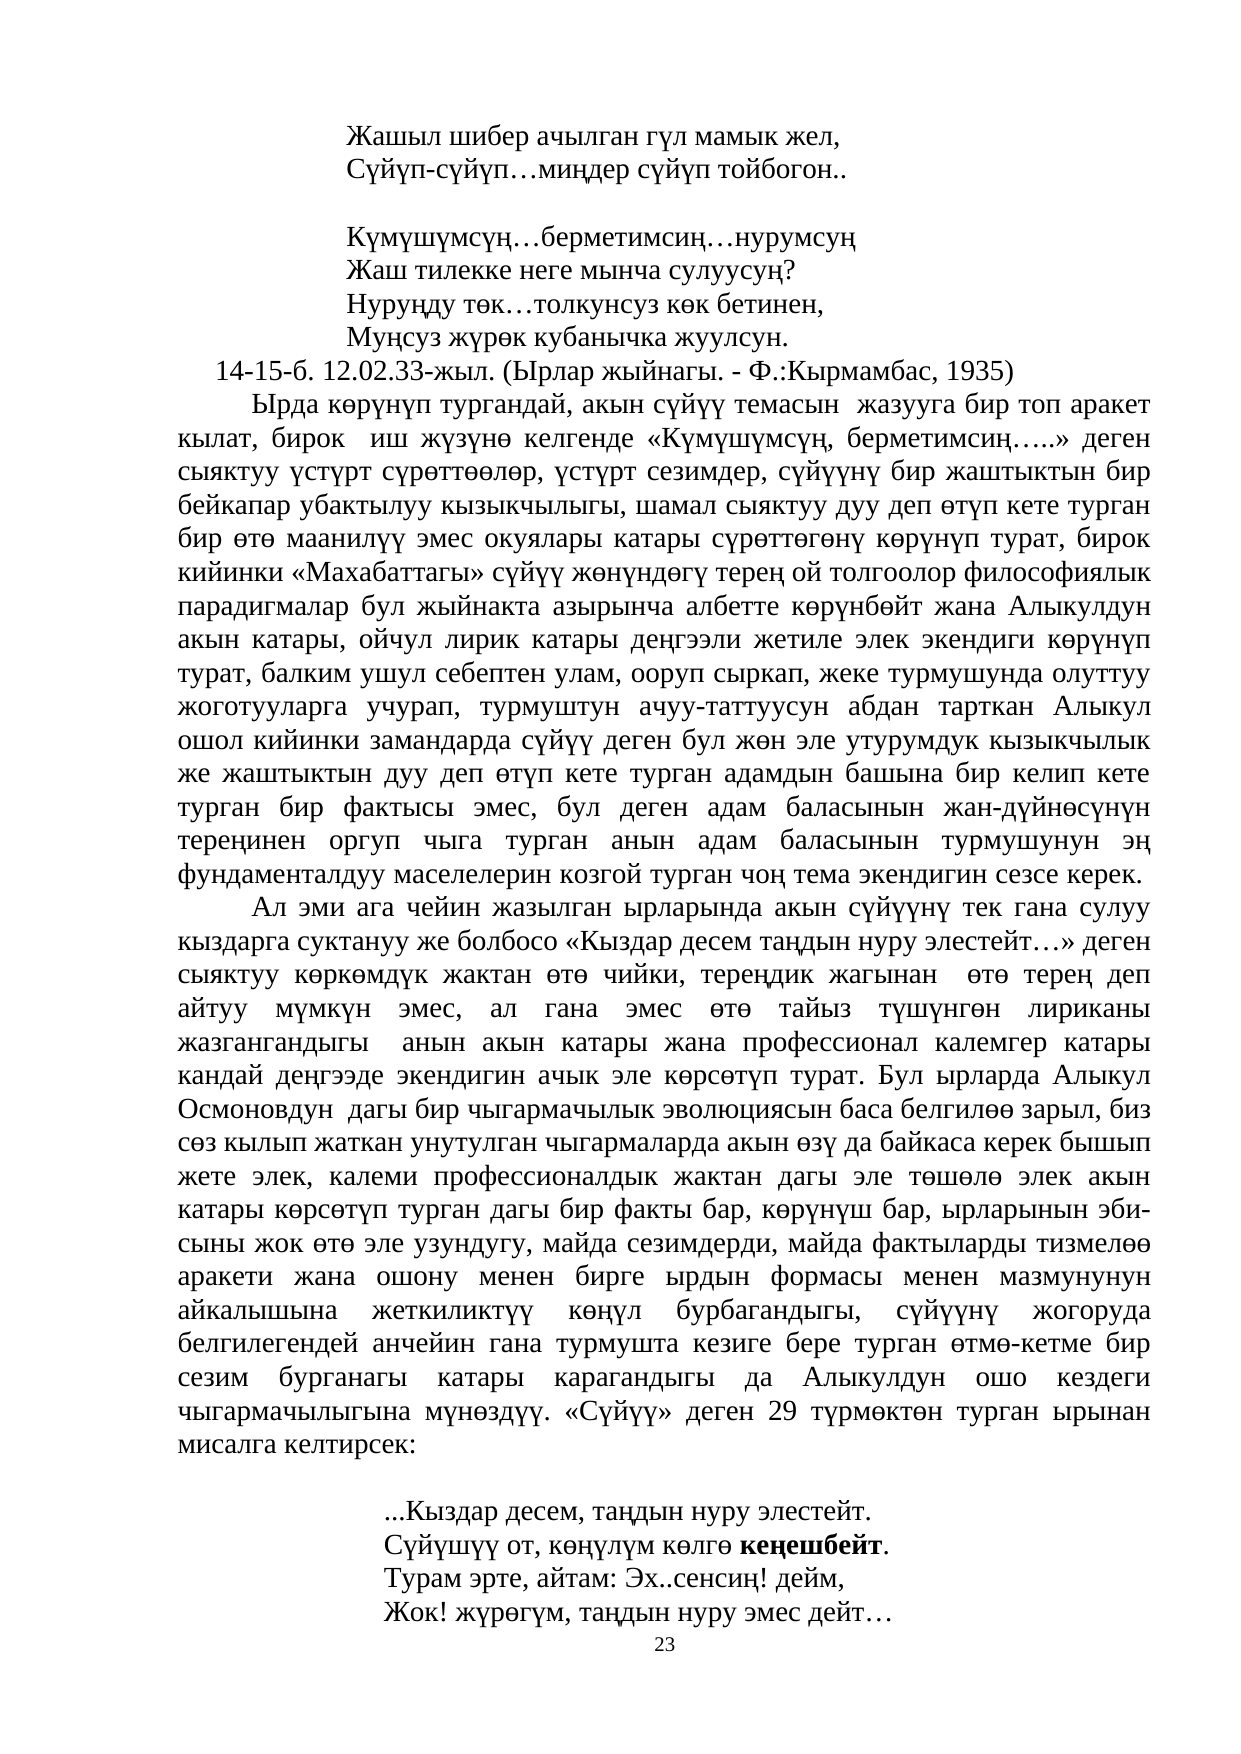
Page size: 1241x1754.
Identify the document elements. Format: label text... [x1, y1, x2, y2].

text Жаш тилекке неге мынча сулуусуң? [346, 252, 1152, 286]
text Сүйүп-сүйүп…миңдер сүйүп тойбогон.. [346, 152, 1152, 185]
text Нуруңду төк…толкунсуз көк бетинен, [346, 286, 1152, 319]
text 14-15-б. 12.02.33-жыл. (Ырлар жыйнагы. - Ф.:Кырмамбас, 1935) [215, 353, 1152, 386]
text Турам эрте, айтам: Эх..сенсиң! дейм, [383, 1560, 1152, 1594]
text Ырда көрүнүп тургандай, акын сүйүү темасын жазууга бир топ аракет кылат, бирок иш жүзүнө келгенде «Күмүшүмсүң, берметимсиң…..» деген сыяктуу үстүрт сүрөттөөлөр, үстүрт сезимдер, сүйүүнү бир жаштыктын бир бейкапар убактылуу кызыкчылыгы, шамал сыяктуу дуу деп өтүп кете турган бир өтө маанилүү эмес окуялары катары сүрөттөгөнү көрүнүп турат, бирок кийинки «Махабаттагы» сүйүү жөнүндөгү терең ой толгоолор философиялык парадигмалар бул жыйнакта азырынча албетте көрүнбөйт жана Алыкулдун акын катары, ойчул лирик катары деңгээли жетиле элек экендиги көрүнүп турат, балким ушул себептен улам, ооруп сыркап, жеке турмушунда олуттуу жоготууларга учурап, турмуштун ачуу-таттуусун абдан тарткан Алыкул ошол кийинки замандарда сүйүү деген бул жөн эле утурумдук кызыкчылык же жаштыктын дуу деп өтүп кете турган адамдын башына бир келип кете турган бир фактысы эмес, бул деген адам баласынын жан-дүйнөсүнүн тереңинен оргуп чыга турган анын адам баласынын турмушунун эң фундаменталдуу маселелерин козгой турган чоң тема экендигин сезсе керек. Ал эми ага чейин жазылган ырларында акын сүйүүнү тек гана сулуу кыздарга суктануу же болбосо «Кыздар десем таңдын нуру элестейт…» деген сыяктуу көркөмдүк жактан өтө чийки, тереңдик жагынан өтө терең деп айтуу мүмкүн эмес, ал гана эмес өтө тайыз түшүнгөн лириканы жазгангандыгы анын акын катары жана профессионал калемгер катары кандай деңгээде экендигин ачык эле көрсөтүп турат. Бул ырларда Алыкул Осмоновдун дагы бир чыгармачылык эволюциясын баса белгилөө зарыл, биз сөз кылып жаткан унутулган чыгармаларда акын өзү да байкаса керек бышып жете элек, калеми профессионалдык жактан дагы эле төшөлө элек акын катары көрсөтүп турган дагы бир факты бар, көрүнүш бар, ырларынын эби-сыны жок өтө эле узундугу, майда сезимдерди, майда фактыларды тизмелөө аракети жана ошону менен бирге ырдын формасы менен мазмунунун айкалышына жеткиликтүү көңүл бурбагандыгы, сүйүүнү жогоруда белгилегендей анчейин гана турмушта кезиге бере турган өтмө-кетме бир сезим бурганагы катары карагандыгы да Алыкулдун ошо кездеги чыгармачылыгына мүнөздүү. «Сүйүү» деген 29 түрмөктөн турган ырынан мисалга келтирсек: [177, 386, 1152, 1460]
text Жашыл шибер ачылган гүл мамык жел, [346, 118, 1152, 152]
text Муңсуз жүрөк кубанычка жуулсун. [346, 319, 1152, 353]
text Күмүшүмсүң…берметимсиң…нурумсуң [346, 219, 1152, 252]
text Жок! жүрөгүм, таңдын нуру эмес дейт… [383, 1594, 1152, 1627]
text ...Кыздар десем, таңдын нуру элестейт. [383, 1493, 1152, 1527]
text Сүйүшүү от, көңүлүм көлгө кеңешбейт. [383, 1527, 1152, 1560]
